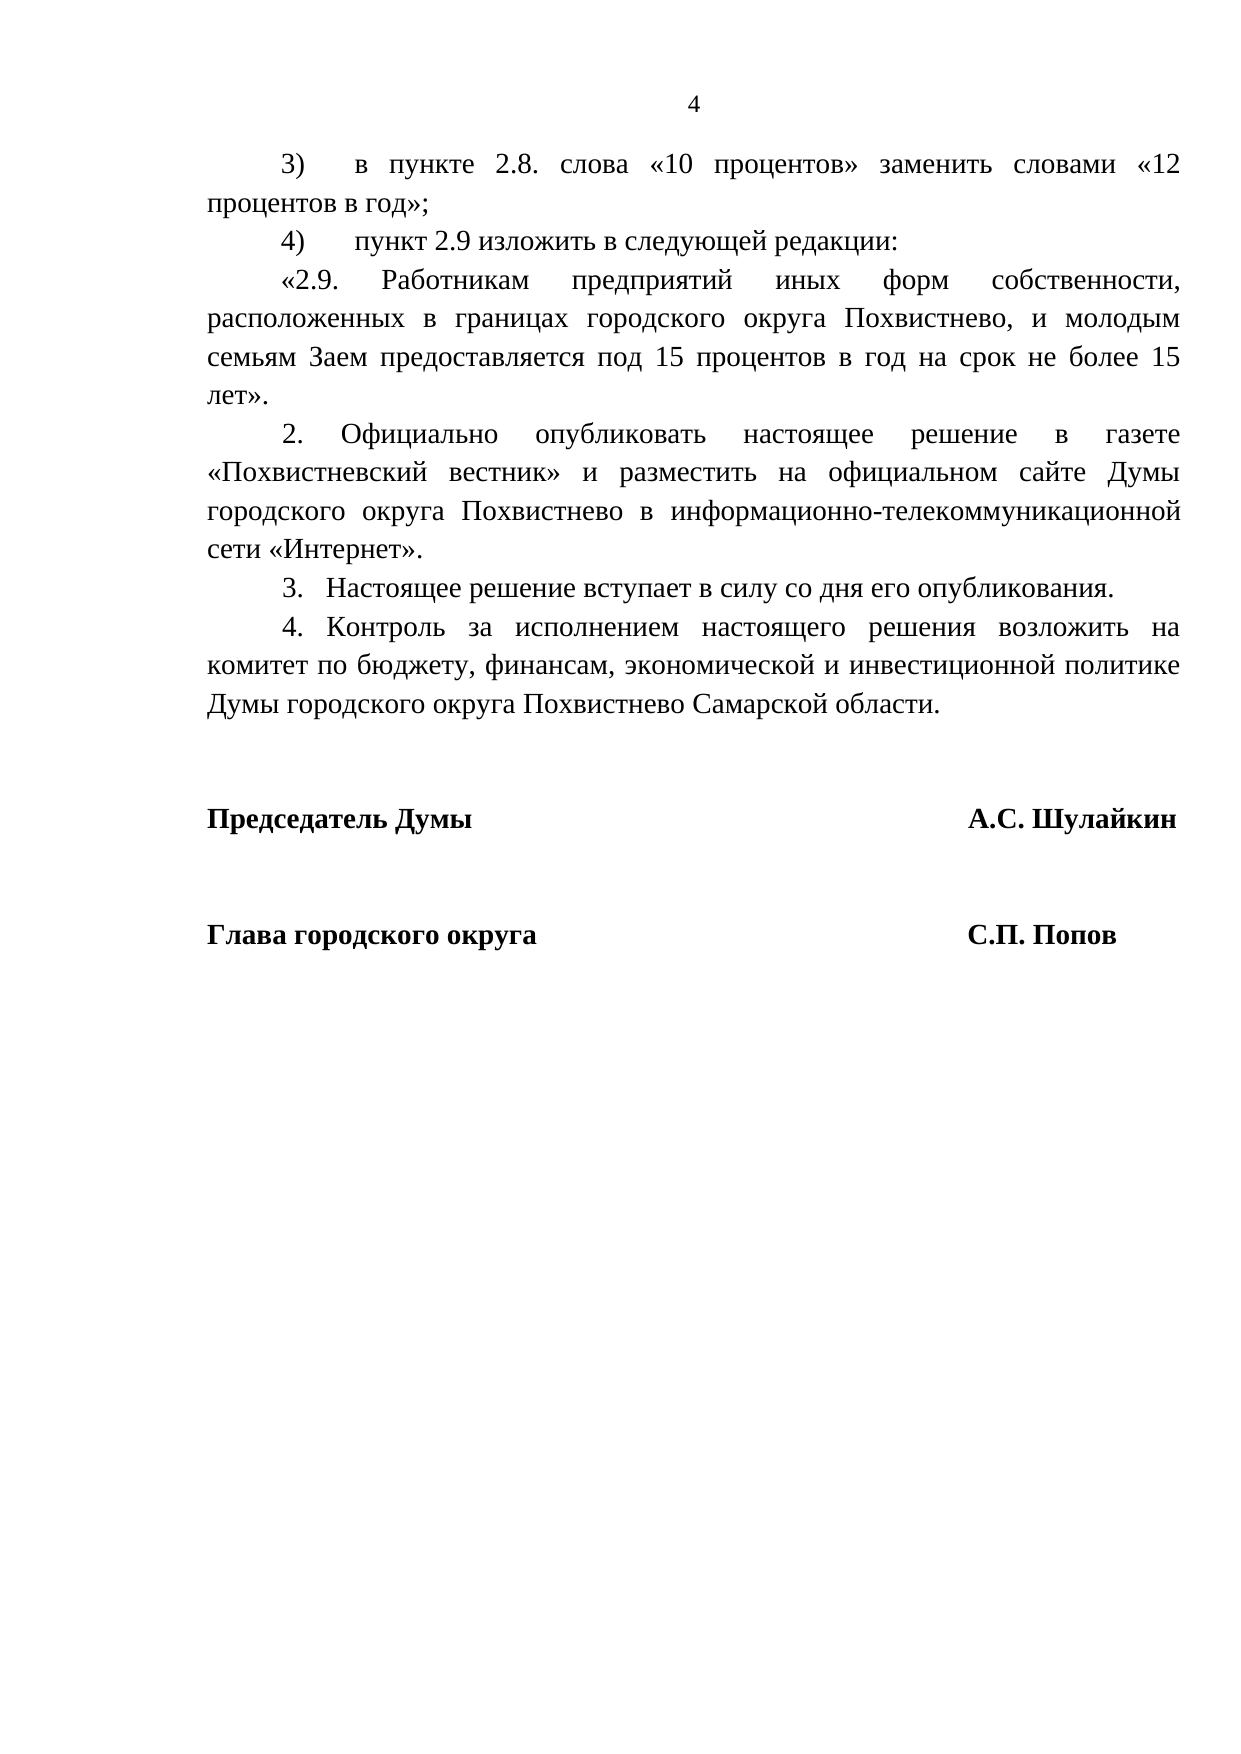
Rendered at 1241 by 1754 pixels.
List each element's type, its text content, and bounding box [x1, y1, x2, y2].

list в пункте 2.8. слова «10 процентов» заменить словами «12 процентов в год»; [207, 146, 1181, 218]
list пункт 2.9 изложить в следующей редакции: [207, 223, 1181, 257]
subtitle Председатель Думы А.С. Шулайкин [207, 801, 1181, 835]
text 3. Настоящее решение вступает в силу со дня его опубликования. [207, 570, 1181, 604]
text 4. Контроль за исполнением настоящего решения возложить на комитет по бюджету, финансам, экономической и инвестиционной политике Думы городского округа Похвистнево Самарской области. [207, 609, 1181, 719]
text 2. Официально опубликовать настоящее решение в газете «Похвистневский вестник» и разместить на официальном сайте Думы городского округа Похвистнево в информационно-телекоммуникационной сети «Интернет». [207, 416, 1181, 565]
text Глава городского округа С.П. Попов [207, 917, 1181, 951]
list «2.9. Работникам предприятий иных форм собственности, расположенных в границах городского округа Похвистнево, и молодым семьям Заем предоставляется под 15 процентов в год на срок не более 15 лет». [207, 262, 1181, 411]
